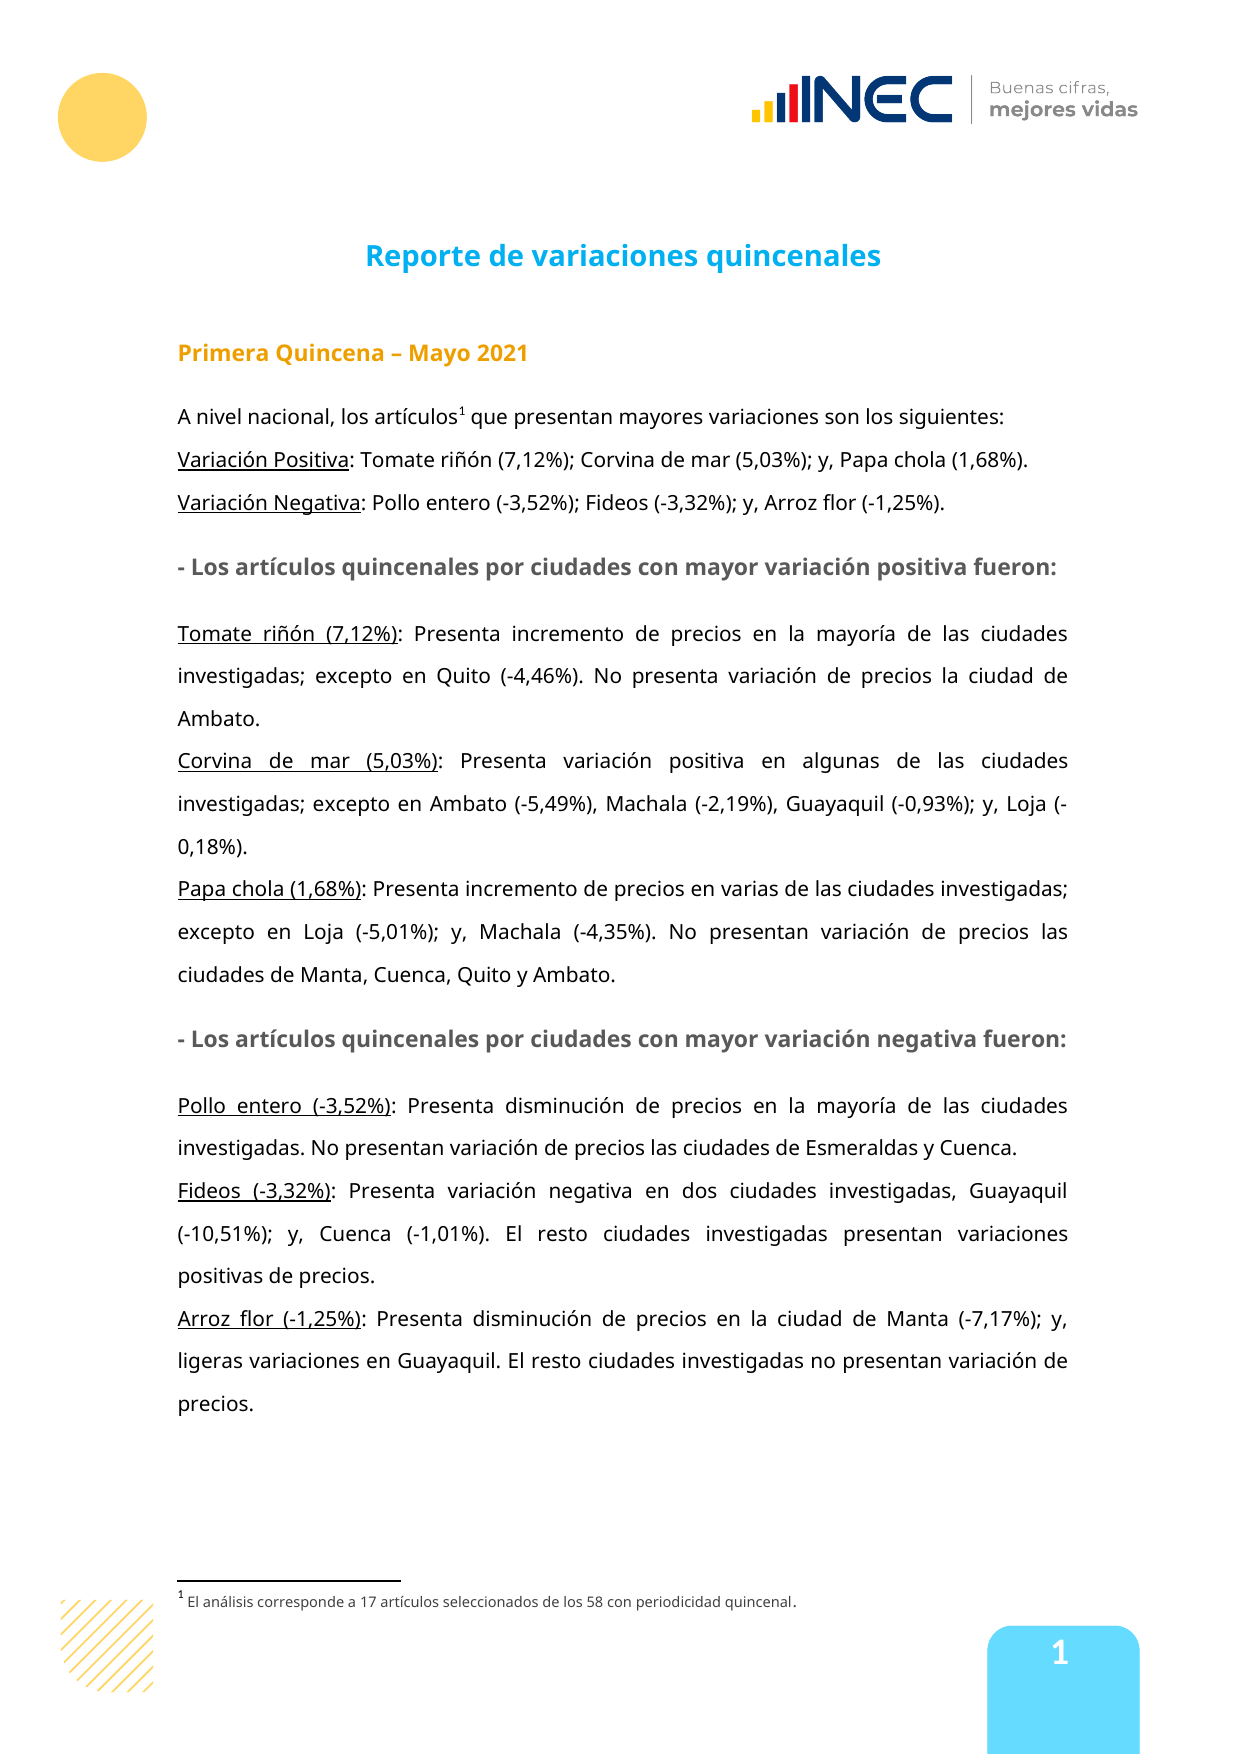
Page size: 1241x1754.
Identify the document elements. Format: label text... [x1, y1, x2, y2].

text Papa chola (1,68%): Presenta incremento de precios en varias de las ciudades investigadas; excepto en Loja (-5,01%); y, Machala (-4,35%). No presentan variación de precios las ciudades de Manta, Cuenca, Quito y Ambato. [177, 874, 1069, 988]
text Pollo entero (-3,52%): Presenta disminución de precios en la mayoría de las ciudades investigadas. No presentan variación de precios las ciudades de Esmeraldas y Cuenca. [177, 1091, 1069, 1162]
text Variación Positiva: Tomate riñón (7,12%); Corvina de mar (5,03%); y, Papa chola (1,68%). [177, 445, 1069, 473]
text Reporte de variaciones quincenales [177, 235, 1069, 275]
text - Los artículos quincenales por ciudades con mayor variación negativa fueron: [177, 1023, 1069, 1054]
text Fideos (-3,32%): Presenta variación negativa en dos ciudades investigadas, Guayaquil (-10,51%); y, Cuenca (-1,01%). El resto ciudades investigadas presentan variaciones positivas de precios. [177, 1176, 1069, 1290]
text Tomate riñón (7,12%): Presenta incremento de precios en la mayoría de las ciudades investigadas; excepto en Quito (-4,46%). No presenta variación de precios la ciudad de Ambato. [177, 619, 1069, 732]
text Arroz flor (-1,25%): Presenta disminución de precios en la ciudad de Manta (-7,17%); y, ligeras variaciones en Guayaquil. El resto ciudades investigadas no presentan variación de precios. [177, 1304, 1069, 1417]
text A nivel nacional, los artículos que presentan mayores variaciones son los siguientes: [177, 402, 1069, 431]
picture [3, 5, 1241, 1754]
text - Los artículos quincenales por ciudades con mayor variación positiva fueron: [177, 551, 1069, 582]
text Corvina de mar (5,03%): Presenta variación positiva en algunas de las ciudades investigadas; excepto en Ambato (-5,49%), Machala (-2,19%), Guayaquil (-0,93%); y, Loja (-0,18%). [177, 747, 1069, 860]
text Variación Negativa: Pollo entero (-3,52%); Fideos (-3,32%); y, Arroz flor (-1,25%). [177, 488, 1069, 516]
text Primera Quincena – Mayo 2021 [177, 337, 1069, 368]
